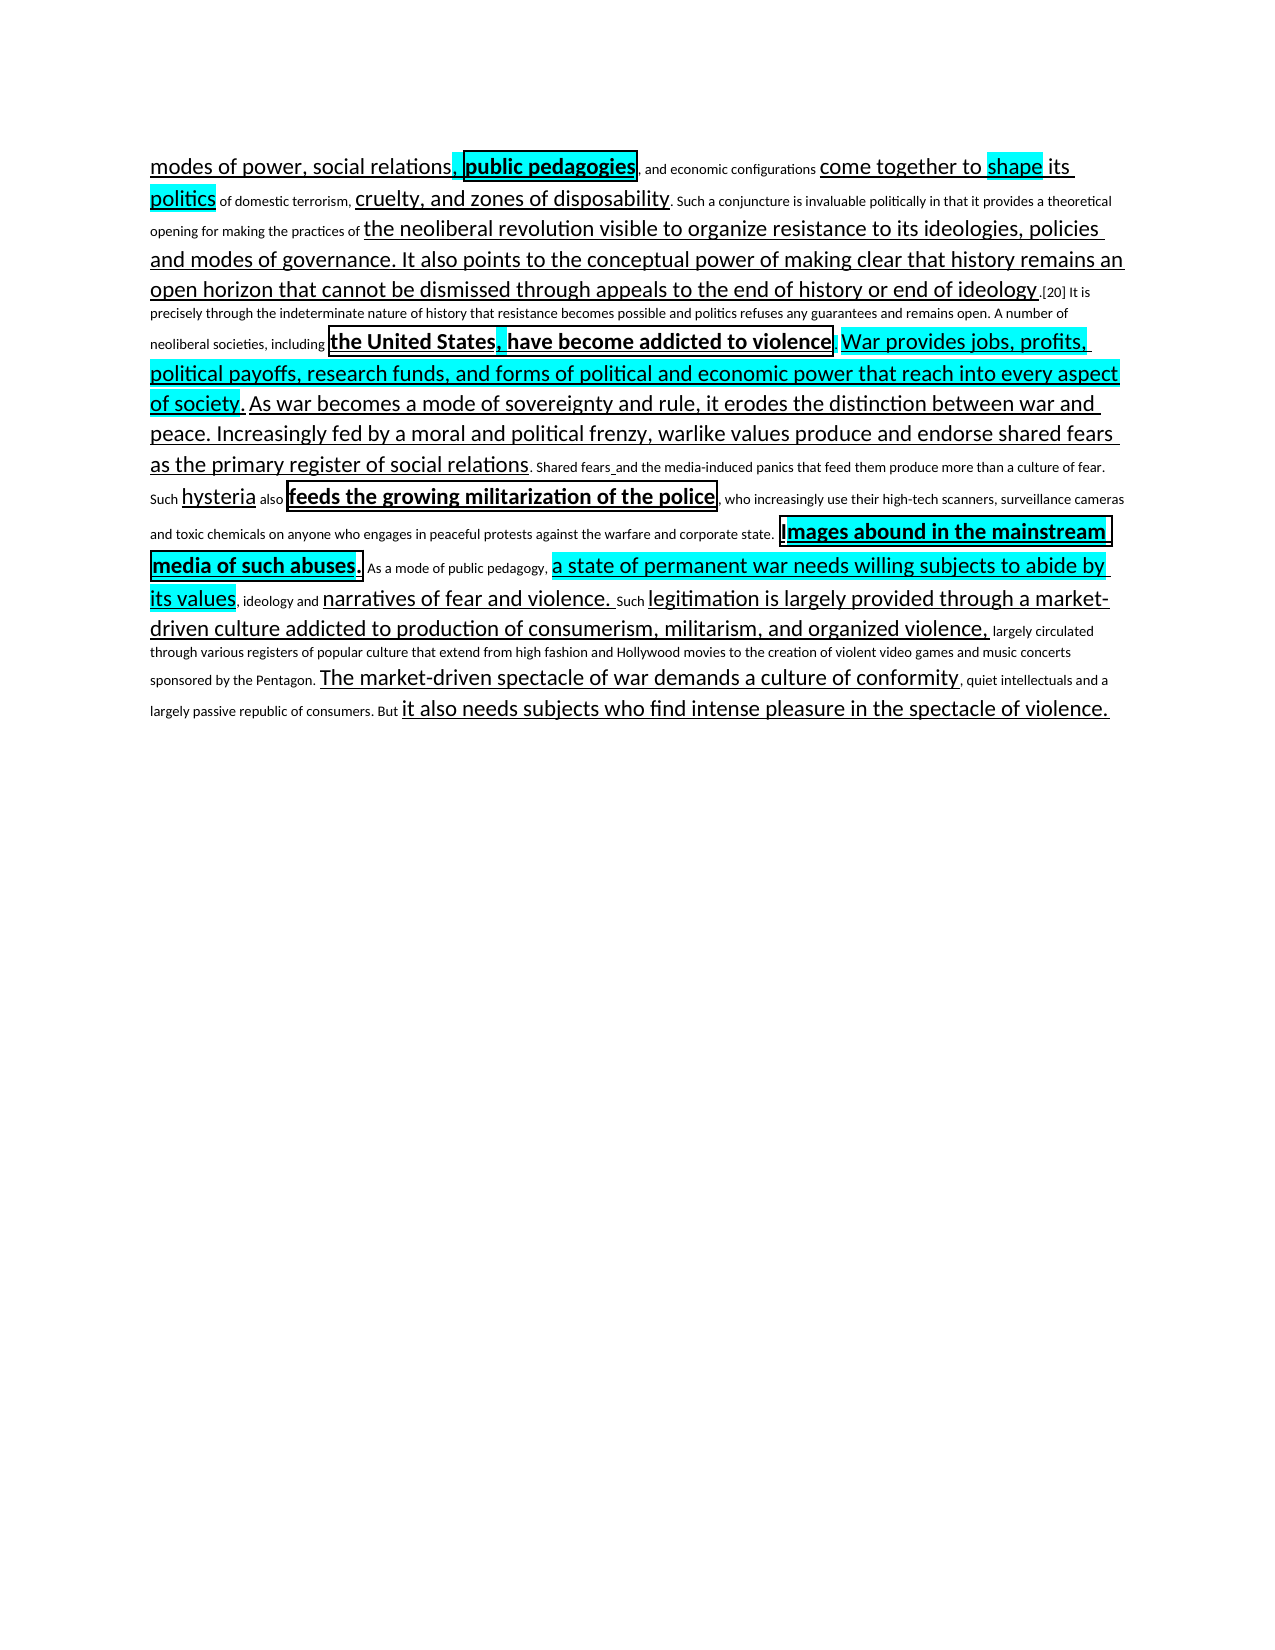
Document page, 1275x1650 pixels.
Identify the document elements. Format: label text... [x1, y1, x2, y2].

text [150, 150, 1125, 269]
